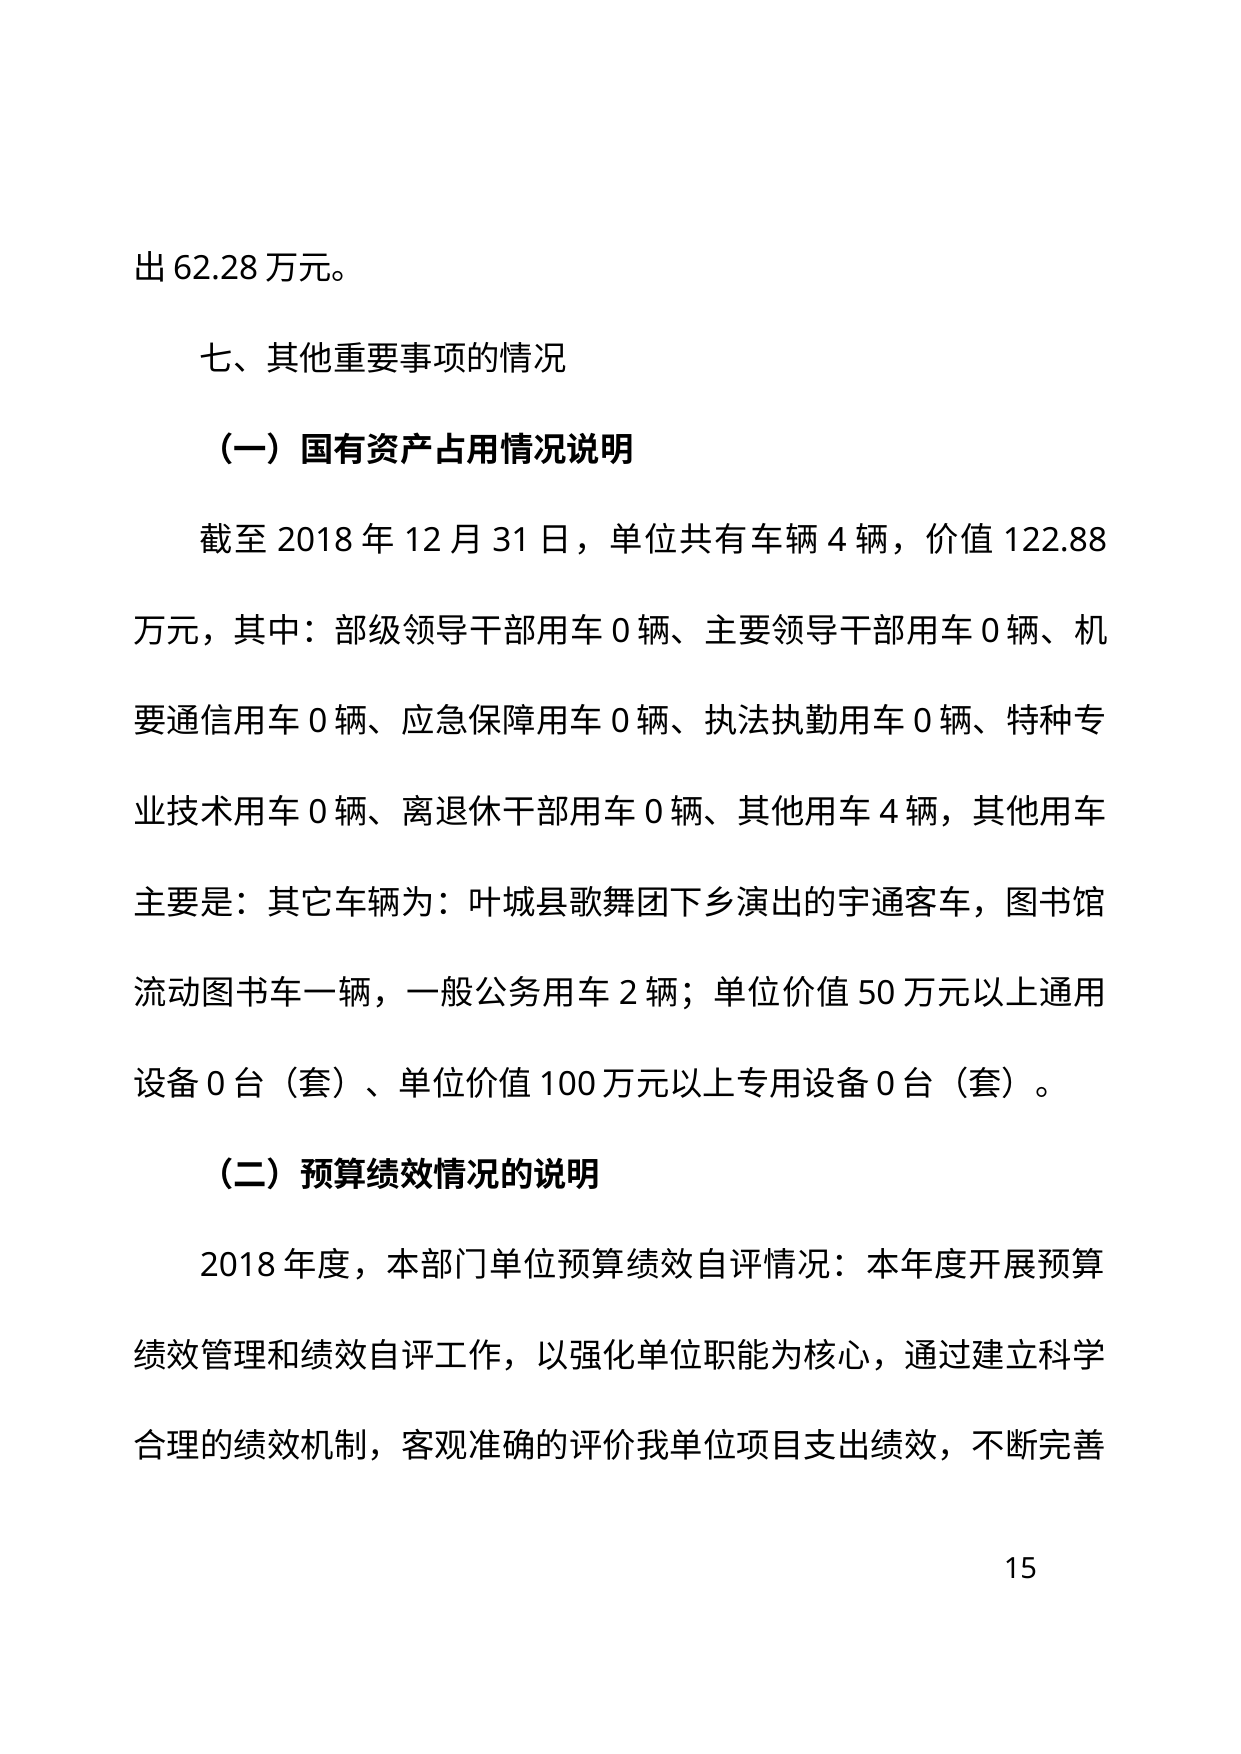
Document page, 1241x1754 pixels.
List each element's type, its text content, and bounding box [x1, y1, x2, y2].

text （二）预算绩效情况的说明 [133, 1126, 1107, 1217]
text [133, 220, 1107, 311]
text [133, 1217, 1107, 1489]
text 截至2018年12月31日，单位共有车辆4辆，价值122.88万元，其中：部级领导干部用车0辆、主要领导干部用车0辆、机要通信用车0辆、应急保障用车0辆、执法执勤用车0辆、特种专业技术用车0辆、离退休干部用车0辆、其他用车4辆，其他用车主要是：其它车辆为：叶城县歌舞团下乡演出的宇通客车，图书馆流动图书车一辆，一般公务用车2辆；单位价值50万元以上通用设备0台（套）、单位价值100万元以上专用设备0台（套）。 [133, 492, 1107, 1126]
text （一）国有资产占用情况说明 [133, 401, 1107, 492]
text 七、其他重要事项的情况 [133, 311, 1107, 401]
